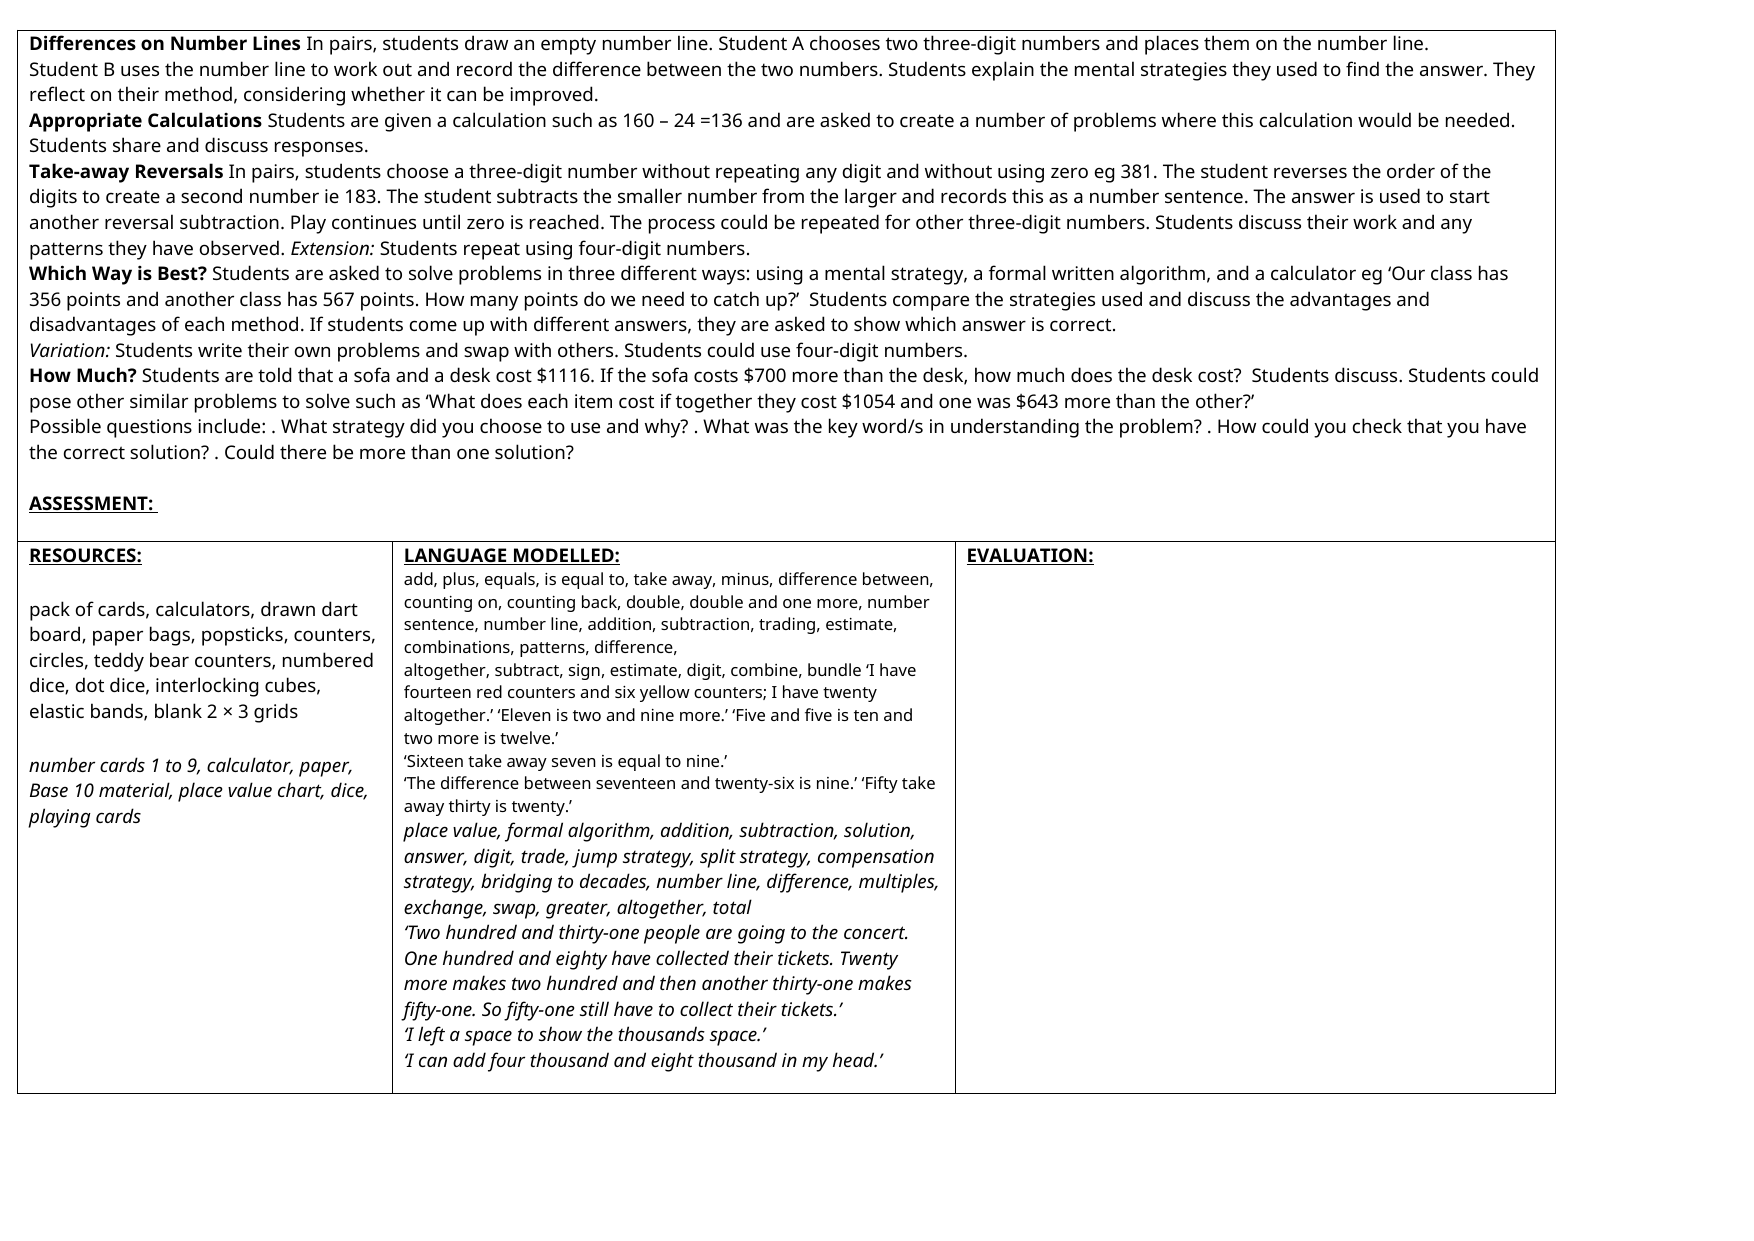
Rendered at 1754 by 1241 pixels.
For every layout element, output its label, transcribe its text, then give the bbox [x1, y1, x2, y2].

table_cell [18, 31, 1555, 541]
table_cell LANGUAGE MODELLED: add, plus, equals, is equal to, take away, minus, difference between, counting on, counting back, double, double and one more, number sentence, number line, addition, subtraction, trading, estimate, combinations, patterns, difference, altogether, subtract, sign, estimate, digit, combine, bundle ‘I have fourteen red counters and six yellow counters; I have twenty altogether.’ ‘Eleven is two and nine more.’ ‘Five and five is ten and two more is twelve.’ ‘Sixteen take away seven is equal to nine.’ ‘The difference between seventeen and twenty-six is nine.’ ‘Fifty take away thirty is twenty.’ place value, formal algorithm, addition, subtraction, solution, answer, digit, trade, jump strategy, split strategy, compensation strategy, bridging to decades, number line, difference, multiples, exchange, swap, greater, altogether, total ‘Two hundred and thirty-one people are going to the concert. One hundred and eighty have collected their tickets. Twenty more makes two hundred and then another thirty-one makes fifty-one. So fifty-one still have to collect their tickets.’ ‘I left a space to show the thousands space.’ ‘I can add four thousand and eight thousand in my head.’ [393, 542, 955, 1092]
table_cell RESOURCES: pack of cards, calculators, drawn dart board, paper bags, popsticks, counters, circles, teddy bear counters, numbered dice, dot dice, interlocking cubes, elastic bands, blank 2 × 3 grids number cards 1 to 9, calculator, paper, Base 10 material, place value chart, dice, playing cards [18, 542, 392, 1092]
table_cell EVALUATION: [956, 542, 1555, 1092]
